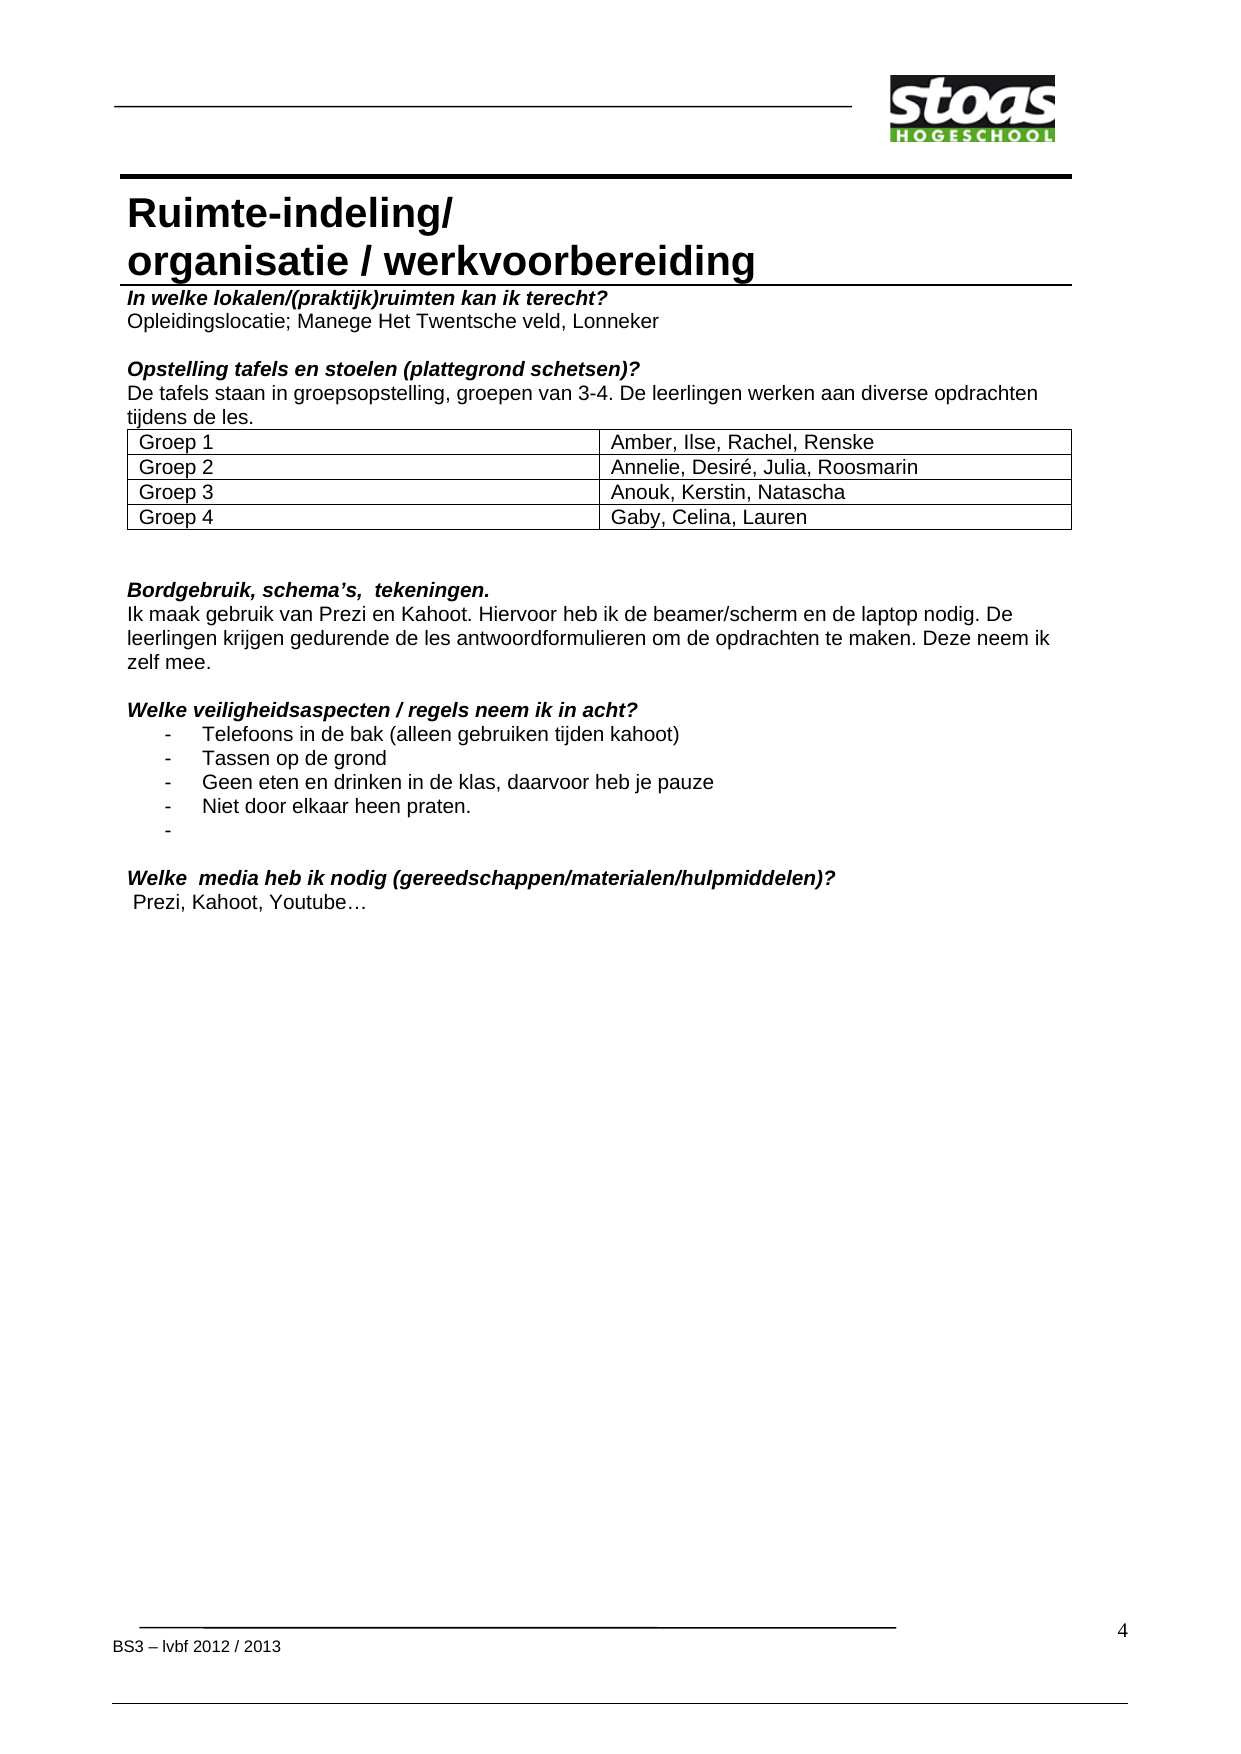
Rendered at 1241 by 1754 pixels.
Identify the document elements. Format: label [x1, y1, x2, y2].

picture [889, 75, 1055, 141]
table_cell [112, 150, 1072, 1563]
